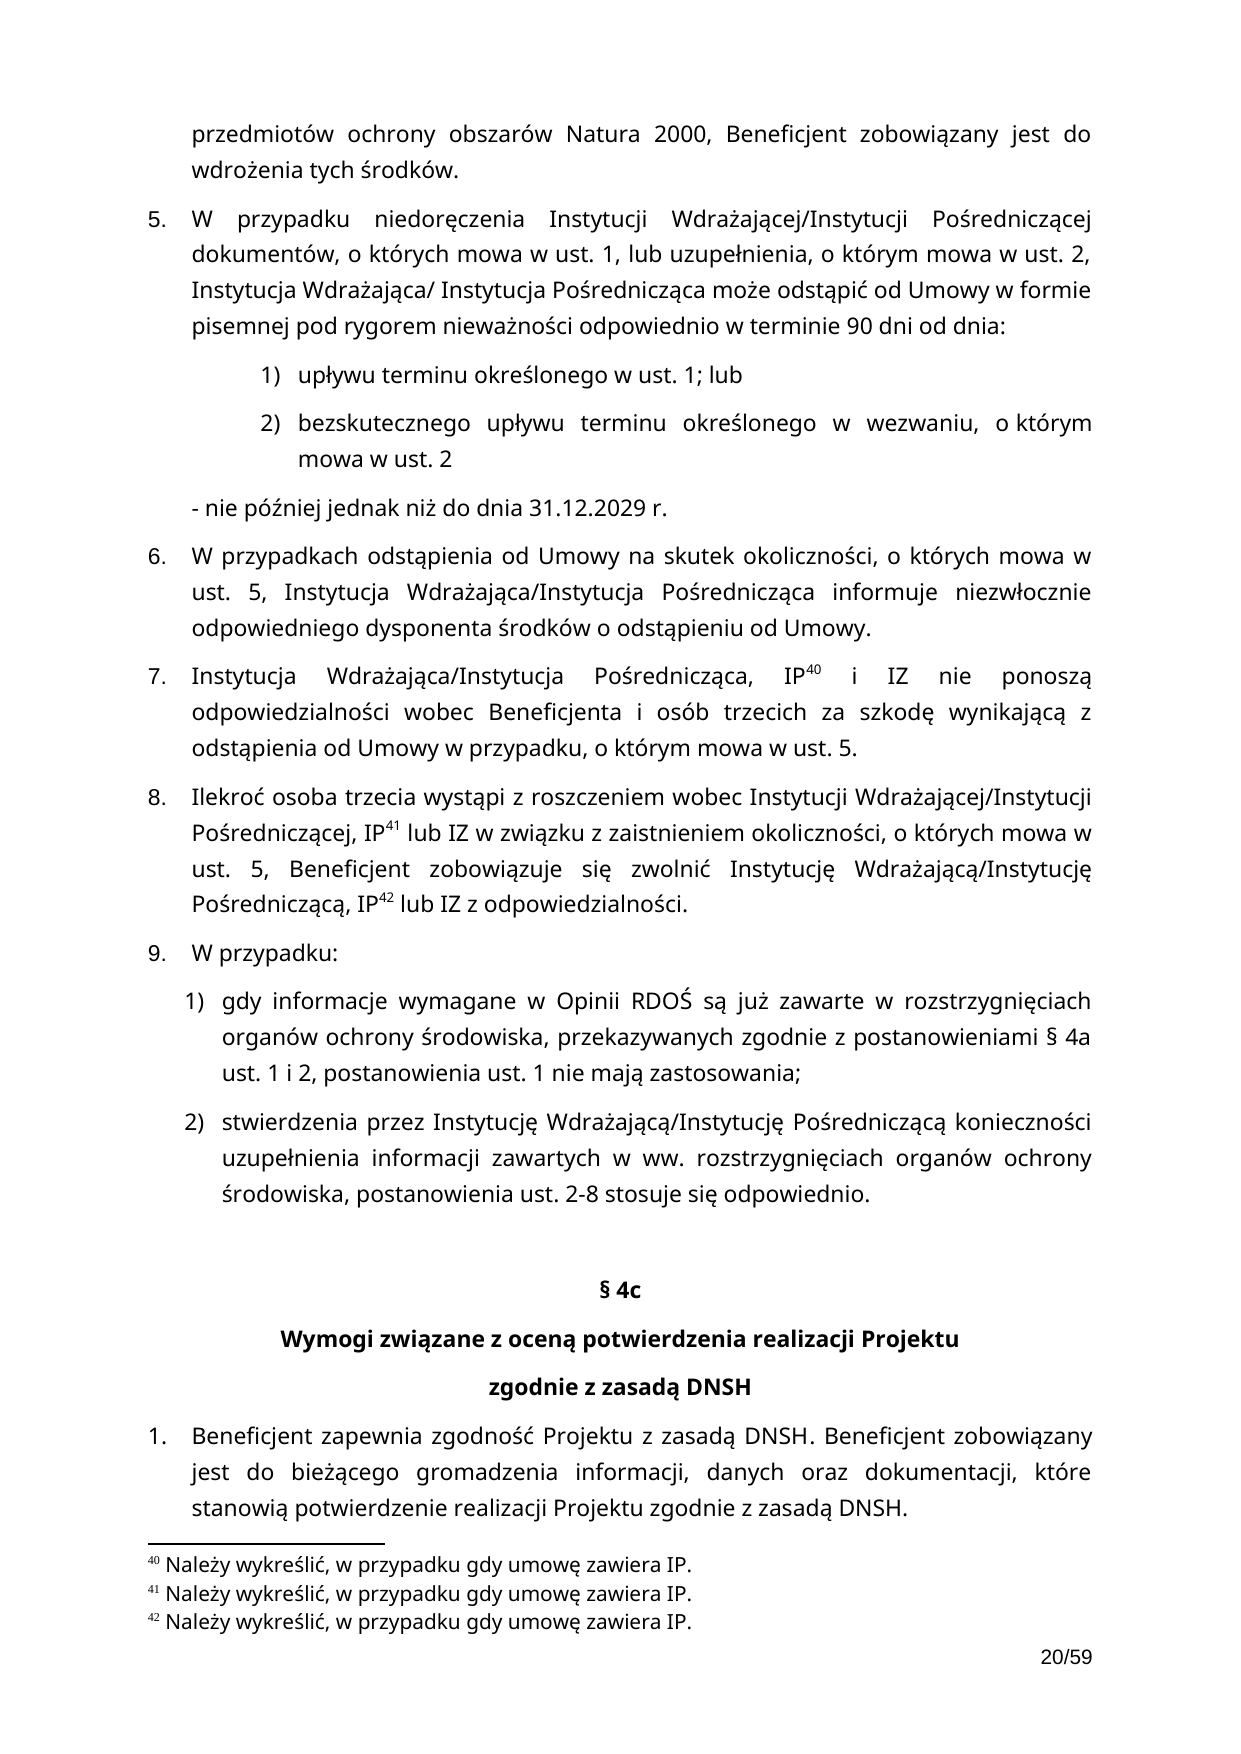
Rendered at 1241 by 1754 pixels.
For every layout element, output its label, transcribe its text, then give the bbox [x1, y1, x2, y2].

list upływu terminu określonego w ust. 1; lub [260, 359, 1092, 390]
list W przypadku niedoręczenia Instytucji Wdrażającej/Instytucji Pośredniczącej dokumentów, o których mowa w ust. 1, lub uzupełnienia, o którym mowa w ust. 2, Instytucja Wdrażająca/ Instytucja Pośrednicząca może odstąpić od Umowy w formie pisemnej pod rygorem nieważności odpowiednio w terminie 90 dni od dnia: [148, 202, 1092, 342]
list gdy informacje wymagane w Opinii RDOŚ są już zawarte w rozstrzygnięciach organów ochrony środowiska, przekazywanych zgodnie z postanowieniami § 4a ust. 1 i 2, postanowienia ust. 1 nie mają zastosowania; [184, 985, 1092, 1088]
list stwierdzenia przez Instytucję Wdrażającą/Instytucję Pośredniczącą konieczności uzupełnienia informacji zawartych w ww. rozstrzygnięciach organów ochrony środowiska, postanowienia ust. 2-8 stosuje się odpowiednio. [184, 1106, 1092, 1209]
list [148, 118, 1092, 185]
list Beneficjent zapewnia zgodność Projektu z zasadą DNSH. Beneficjent zobowiązany jest do bieżącego gromadzenia informacji, danych oraz dokumentacji, które stanowią potwierdzenie realizacji Projektu zgodnie z zasadą DNSH. [148, 1420, 1092, 1523]
text § 4c [148, 1274, 1092, 1306]
text zgodnie z zasadą DNSH [148, 1371, 1092, 1402]
list bezskutecznego upływu terminu określonego w wezwaniu, o którym mowa w ust. 2 [260, 407, 1092, 474]
text - nie później jednak niż do dnia 31.12.2029 r. [148, 492, 1092, 523]
list Instytucja Wdrażająca/Instytucja Pośrednicząca, IP i IZ nie ponoszą odpowiedzialności wobec Beneficjenta i osób trzecich za szkodę wynikającą z odstąpienia od Umowy w przypadku, o którym mowa w ust. 5. [148, 660, 1092, 763]
list Ilekroć osoba trzecia wystąpi z roszczeniem wobec Instytucji Wdrażającej/Instytucji Pośredniczącej, IP lub IZ w związku z zaistnieniem okoliczności, o których mowa w ust. 5, Beneficjent zobowiązuje się zwolnić Instytucję Wdrażającą/Instytucję Pośredniczącą, IP lub IZ z odpowiedzialności. [148, 781, 1092, 920]
text Wymogi związane z oceną potwierdzenia realizacji Projektu [148, 1323, 1092, 1354]
list W przypadkach odstąpienia od Umowy na skutek okoliczności, o których mowa w ust. 5, Instytucja Wdrażająca/Instytucja Pośrednicząca informuje niezwłocznie odpowiedniego dysponenta środków o odstąpieniu od Umowy. [148, 540, 1092, 643]
list W przypadku: [148, 937, 1092, 968]
